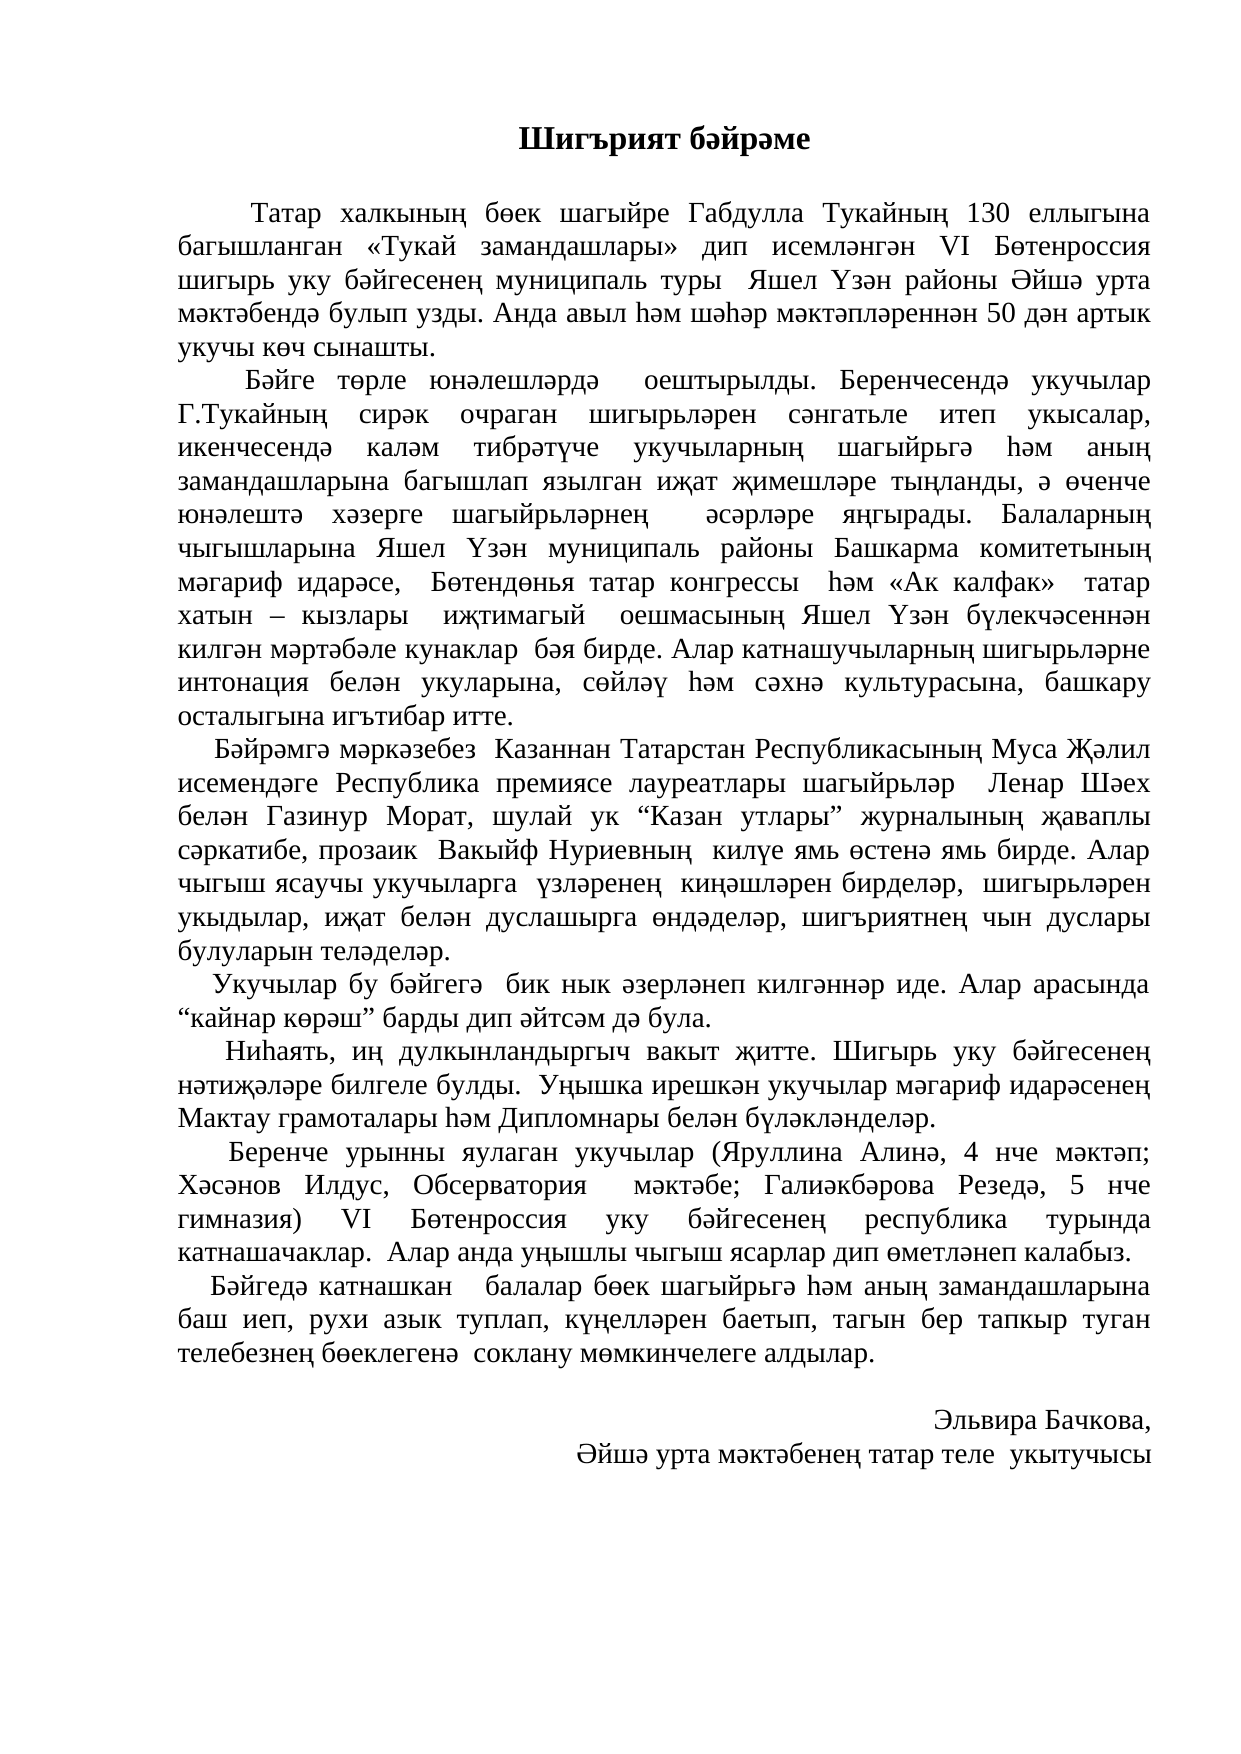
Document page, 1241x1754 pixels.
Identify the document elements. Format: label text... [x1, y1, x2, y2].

text Ниһаять, иң дулкынландыргыч вакыт җитте. Шигырь уку бәйгесенең нәтиҗәләре билгеле булды. Уңышка ирешкән укучылар мәгариф идарәсенең Мактау грамоталары һәм Дипломнары белән бүләкләнделәр. [177, 1033, 1152, 1134]
text Әйшә урта мәктәбенең татар теле укытучысы [177, 1436, 1152, 1469]
text Эльвира Бачкова, [177, 1402, 1152, 1436]
text Укучылар бу бәйгегә бик нык әзерләнеп килгәннәр иде. Алар арасында “кайнар көрәш” барды дип әйтсәм дә була. [177, 966, 1152, 1033]
text Бәйге төрле юнәлешләрдә оештырылды. Беренчесендә укучылар Г.Тукайның сирәк очраган шигырьләрен сәнгатьле итеп укысалар, икенчесендә каләм тибрәтүче укучыларның шагыйрьгә һәм аның замандашларына багышлап язылган иҗат җимешләре тыңланды, ә өченче юнәлештә хәзерге шагыйрьләрнең әсәрләре яңгырады. Балаларның чыгышларына Яшел Үзән муниципаль районы Башкарма комитетының мәгариф идарәсе, Бөтендөнья татар конгрессы һәм «Ак калфак» татар хатын – кызлары иҗтимагый оешмасының Яшел Үзән бүлекчәсеннән килгән мәртәбәле кунаклар бәя бирде. Алар катнашучыларның шигырьләрне интонация белән укуларына, сөйләү һәм сәхнә культурасына, башкару осталыгына игътибар итте. [177, 362, 1152, 731]
text Шигърият бәйрәме [177, 118, 1152, 156]
text Татар халкының бөек шагыйре Габдулла Тукайның 130 еллыгына багышланган «Тукай замандашлары» дип исемләнгән VI Бөтенроссия шигырь уку бәйгесенең муниципаль туры Яшел Үзән районы Әйшә урта мәктәбендә булып узды. Анда авыл һәм шәһәр мәктәпләреннән 50 дән артык укучы көч сынашты. [177, 195, 1152, 362]
text Бәйрәмгә мәркәзебез Казаннан Татарстан Республикасының Муса Җәлил исемендәге Республика премиясе лауреатлары шагыйрьләр Ленар Шәех белән Газинур Морат, шулай ук “Казан утлары” журналының җаваплы сәркатибе, прозаик Вакыйф Нуриевның килүе ямь өстенә ямь бирде. Алар чыгыш ясаучы укучыларга үзләренең киңәшләрен бирделәр, шигырьләрен укыдылар, иҗат белән дуслашырга өндәделәр, шигъриятнең чын дуслары булуларын теләделәр. [177, 731, 1152, 966]
text Беренче урынны яулаган укучылар (Яруллина Алинә, 4 нче мәктәп; Хәсәнов Илдус, Обсерватория мәктәбе; Галиәкбәрова Резедә, 5 нче гимназия) VI Бөтенроссия уку бәйгесенең республика турында катнашачаклар. Алар анда уңышлы чыгыш ясарлар дип өметләнеп калабыз. [177, 1134, 1152, 1268]
text Бәйгедә катнашкан балалар бөек шагыйрьгә һәм аның замандашларына баш иеп, рухи азык туплап, күңелләрен баетып, тагын бер тапкыр туган телебезнең бөеклегенә соклану мөмкинчелеге алдылар. [177, 1268, 1152, 1369]
